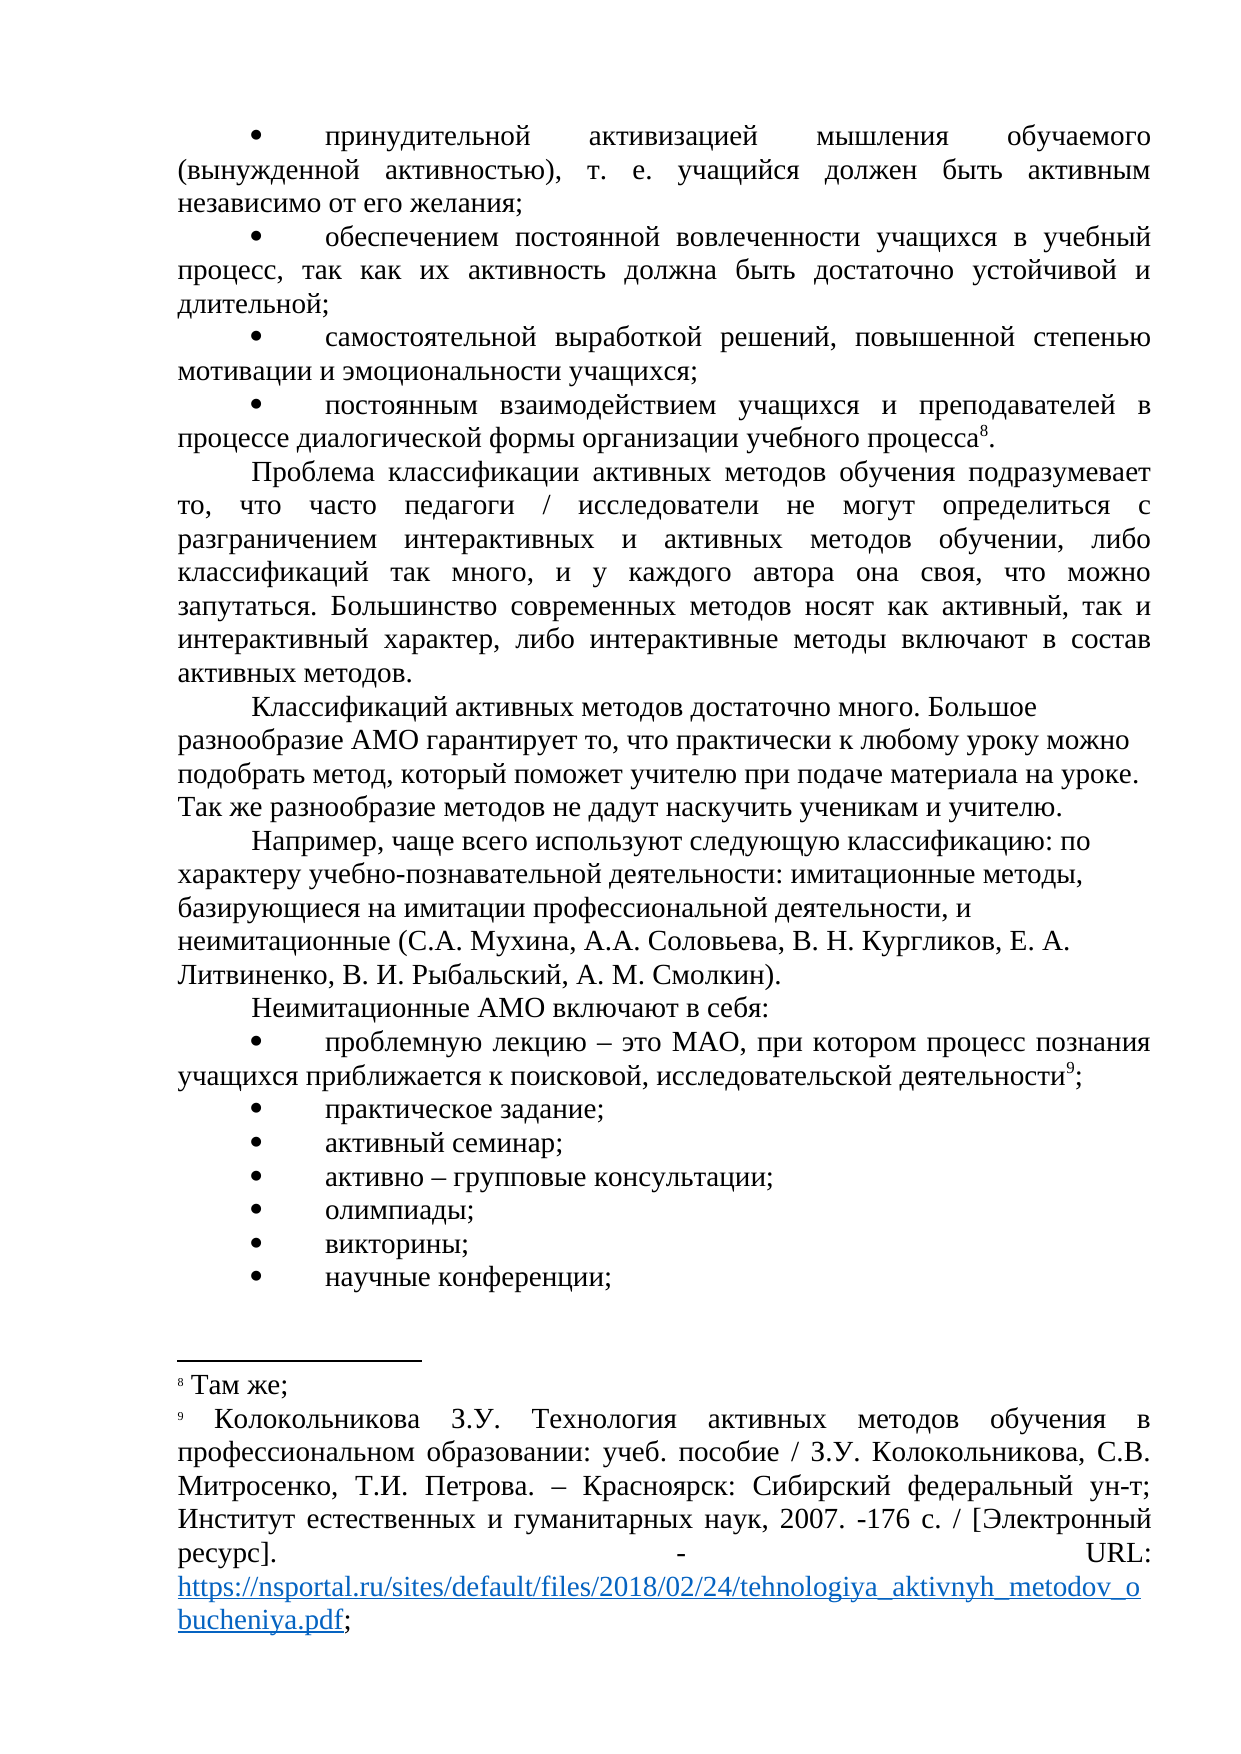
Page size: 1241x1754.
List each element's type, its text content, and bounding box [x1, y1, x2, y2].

list викторины; [177, 1226, 1152, 1259]
list научные конференции; [177, 1259, 1152, 1293]
text Классификаций активных методов достаточно много. Большое разнообразие АМО гарантирует то, что практически к любому уроку можно подобрать метод, который поможет учителю при подаче материала на уроке. Так же разнообразие методов не дадут наскучить ученикам и учителю. [177, 689, 1152, 823]
text Проблема классификации активных методов обучения подразумевает то, что часто педагоги / исследователи не могут определиться с разграничением интерактивных и активных методов обучении, либо классификаций так много, и у каждого автора она своя, что можно запутаться. Большинство современных методов носят как активный, так и интерактивный характер, либо интерактивные методы включают в состав активных методов. [177, 454, 1152, 689]
list активный семинар; [177, 1125, 1152, 1159]
list активно – групповые консультации; [177, 1159, 1152, 1192]
list самостоятельной выработкой решений, повышенной степенью мотивации и эмоциональности учащихся; [177, 319, 1152, 387]
list практическое задание; [177, 1091, 1152, 1125]
text Неимитационные AMО включают в себя: [177, 991, 1152, 1024]
list обеспечением постоянной вовлеченности учащихся в учебный процесс, так как их активность должна быть достаточно устойчивой и длительной; [177, 219, 1152, 319]
text Например, чаще всего используют следующую классификацию: по характеру учебно-познавательной деятельности: имитационные методы, базирующиеся на имитации профессиональной деятельности, и неимитационные (С.А. Мухина, А.А. Соловьева, В. Н. Кургликов, Е. А. Литвиненко, В. И. Рыбальский, А. М. Смолкин). [177, 823, 1152, 991]
list олимпиады; [177, 1192, 1152, 1226]
list постоянным взаимодействием учащихся и преподавателей в процессе диалогической формы организации учебного процесса. [177, 387, 1152, 454]
list проблемную лекцию – это МАО, при котором процесс познания учащихся приближается к поисковой, исследовательской деятельности; [177, 1024, 1152, 1091]
list принудительной активизацией мышления обучаемого (вынужденной активностью), т. е. учащийся должен быть активным независимо от его желания; [177, 118, 1152, 219]
